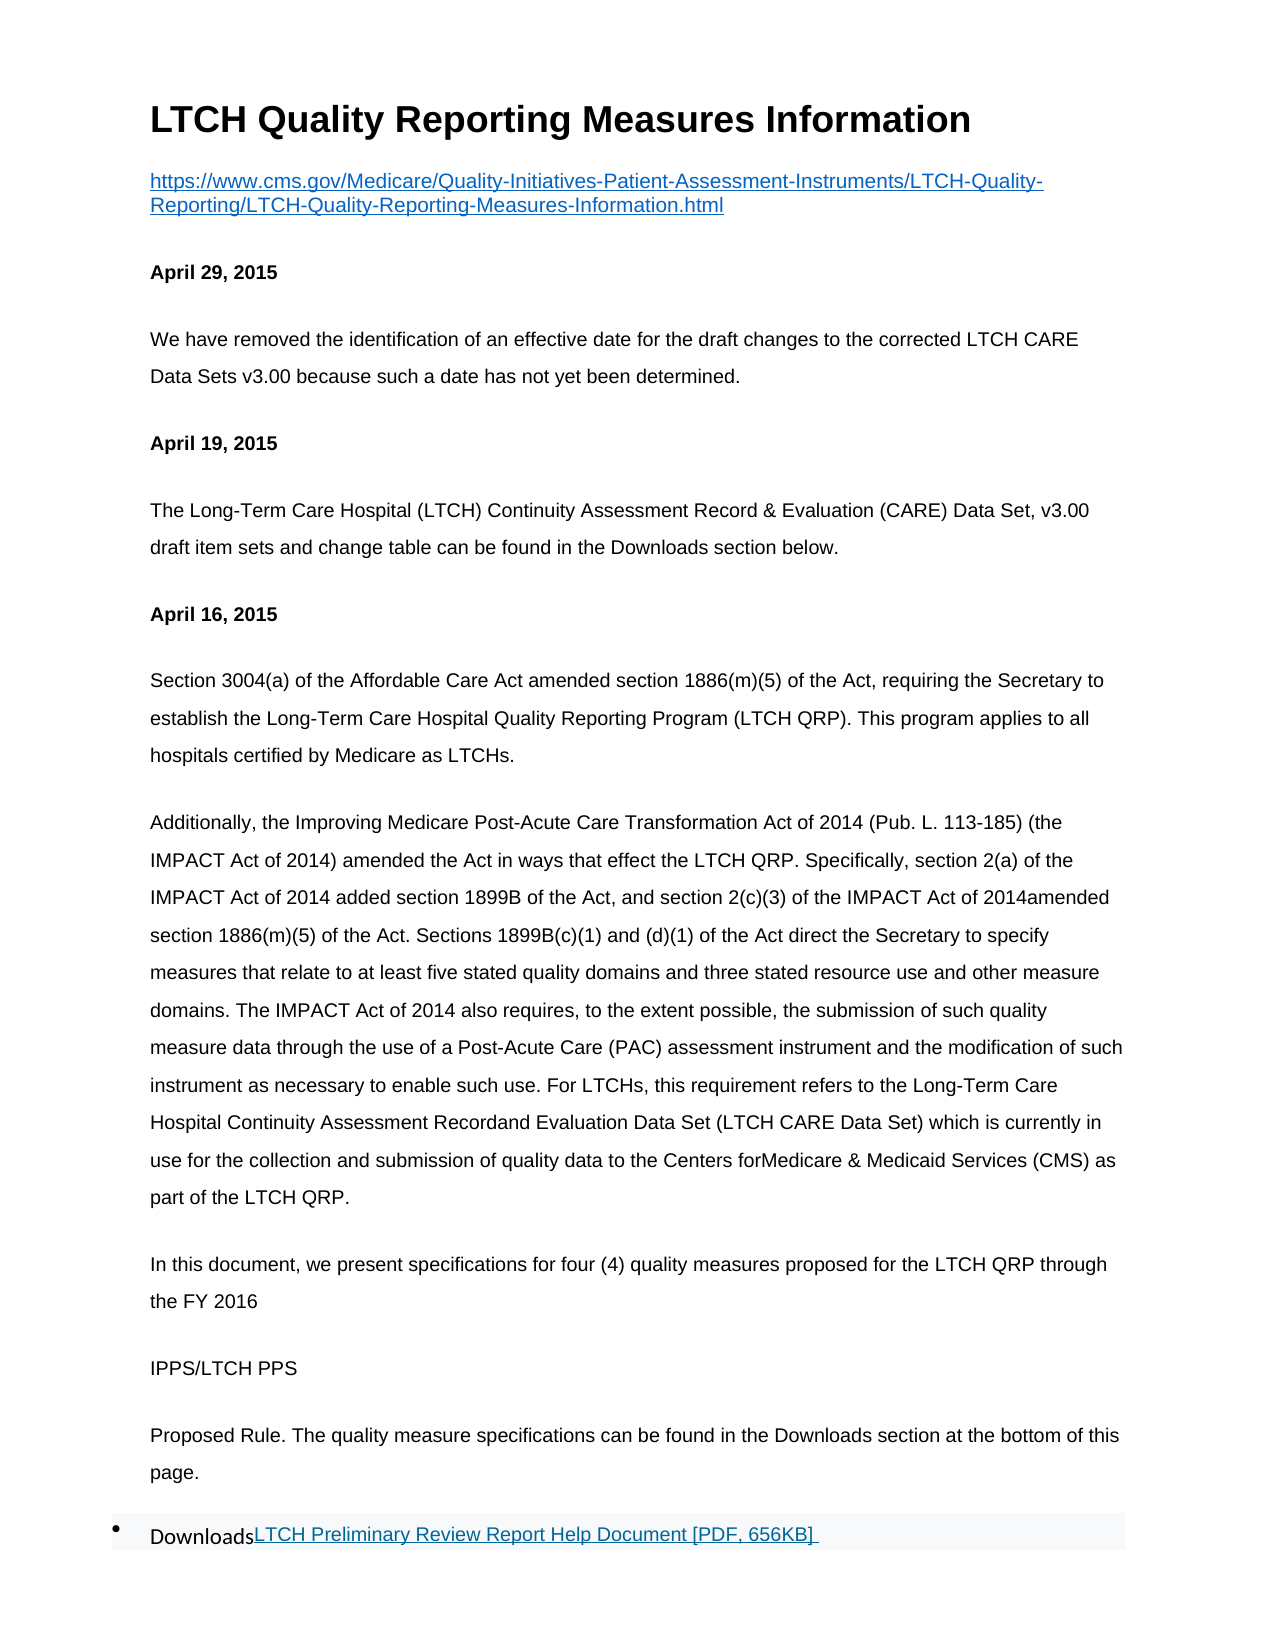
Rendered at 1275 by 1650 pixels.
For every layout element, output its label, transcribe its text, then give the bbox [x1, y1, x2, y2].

text April 29, 2015 [150, 246, 1125, 284]
text The Long-Term Care Hospital (LTCH) Continuity Assessment Record & Evaluation (CARE) Data Set, v3.00 draft item sets and change table can be found in the Downloads section below. [150, 484, 1125, 559]
text https://www.cms.gov/Medicare/Quality-Initiatives-Patient-Assessment-Instruments/LTCH-Quality-Reporting/LTCH-Quality-Reporting-Measures-Information.html [150, 169, 1125, 217]
list DownloadsLTCH Preliminary Review Report Help Document [PDF, 656KB] [112, 1513, 1125, 1550]
text Section 3004(a) of the Affordable Care Act amended section 1886(m)(5) of the Act, requiring the Secretary to establish the Long-Term Care Hospital Quality Reporting Program (LTCH QRP). This program applies to all hospitals certified by Medicare as LTCHs. [150, 654, 1125, 767]
text Additionally, the Improving Medicare Post-Acute Care Transformation Act of 2014 (Pub. L. 113-185) (the IMPACT Act of 2014) amended the Act in ways that effect the LTCH QRP. Specifically, section 2(a) of the IMPACT Act of 2014 added section 1899B of the Act, and section 2(c)(3) of the IMPACT Act of 2014amended section 1886(m)(5) of the Act. Sections 1899B(c)(1) and (d)(1) of the Act direct the Secretary to specify measures that relate to at least five stated quality domains and three stated resource use and other measure domains. The IMPACT Act of 2014 also requires, to the extent possible, the submission of such quality measure data through the use of a Post-Acute Care (PAC) assessment instrument and the modification of such instrument as necessary to enable such use. For LTCHs, this requirement refers to the Long-Term Care Hospital Continuity Assessment Recordand Evaluation Data Set (LTCH CARE Data Set) which is currently in use for the collection and submission of quality data to the Centers forMedicare & Medicaid Services (CMS) as part of the LTCH QRP. [150, 796, 1125, 1209]
text Proposed Rule. The quality measure specifications can be found in the Downloads section at the bottom of this page. [150, 1409, 1125, 1484]
text IPPS/LTCH PPS [150, 1342, 1125, 1379]
text April 19, 2015 [150, 417, 1125, 454]
text In this document, we present specifications for four (4) quality measures proposed for the LTCH QRP through the FY 2016 [150, 1238, 1125, 1313]
text April 16, 2015 [150, 588, 1125, 625]
subtitle LTCH Quality Reporting Measures Information [150, 97, 1125, 140]
text We have removed the identification of an effective date for the draft changes to the corrected LTCH CARE Data Sets v3.00 because such a date has not yet been determined. [150, 313, 1125, 388]
